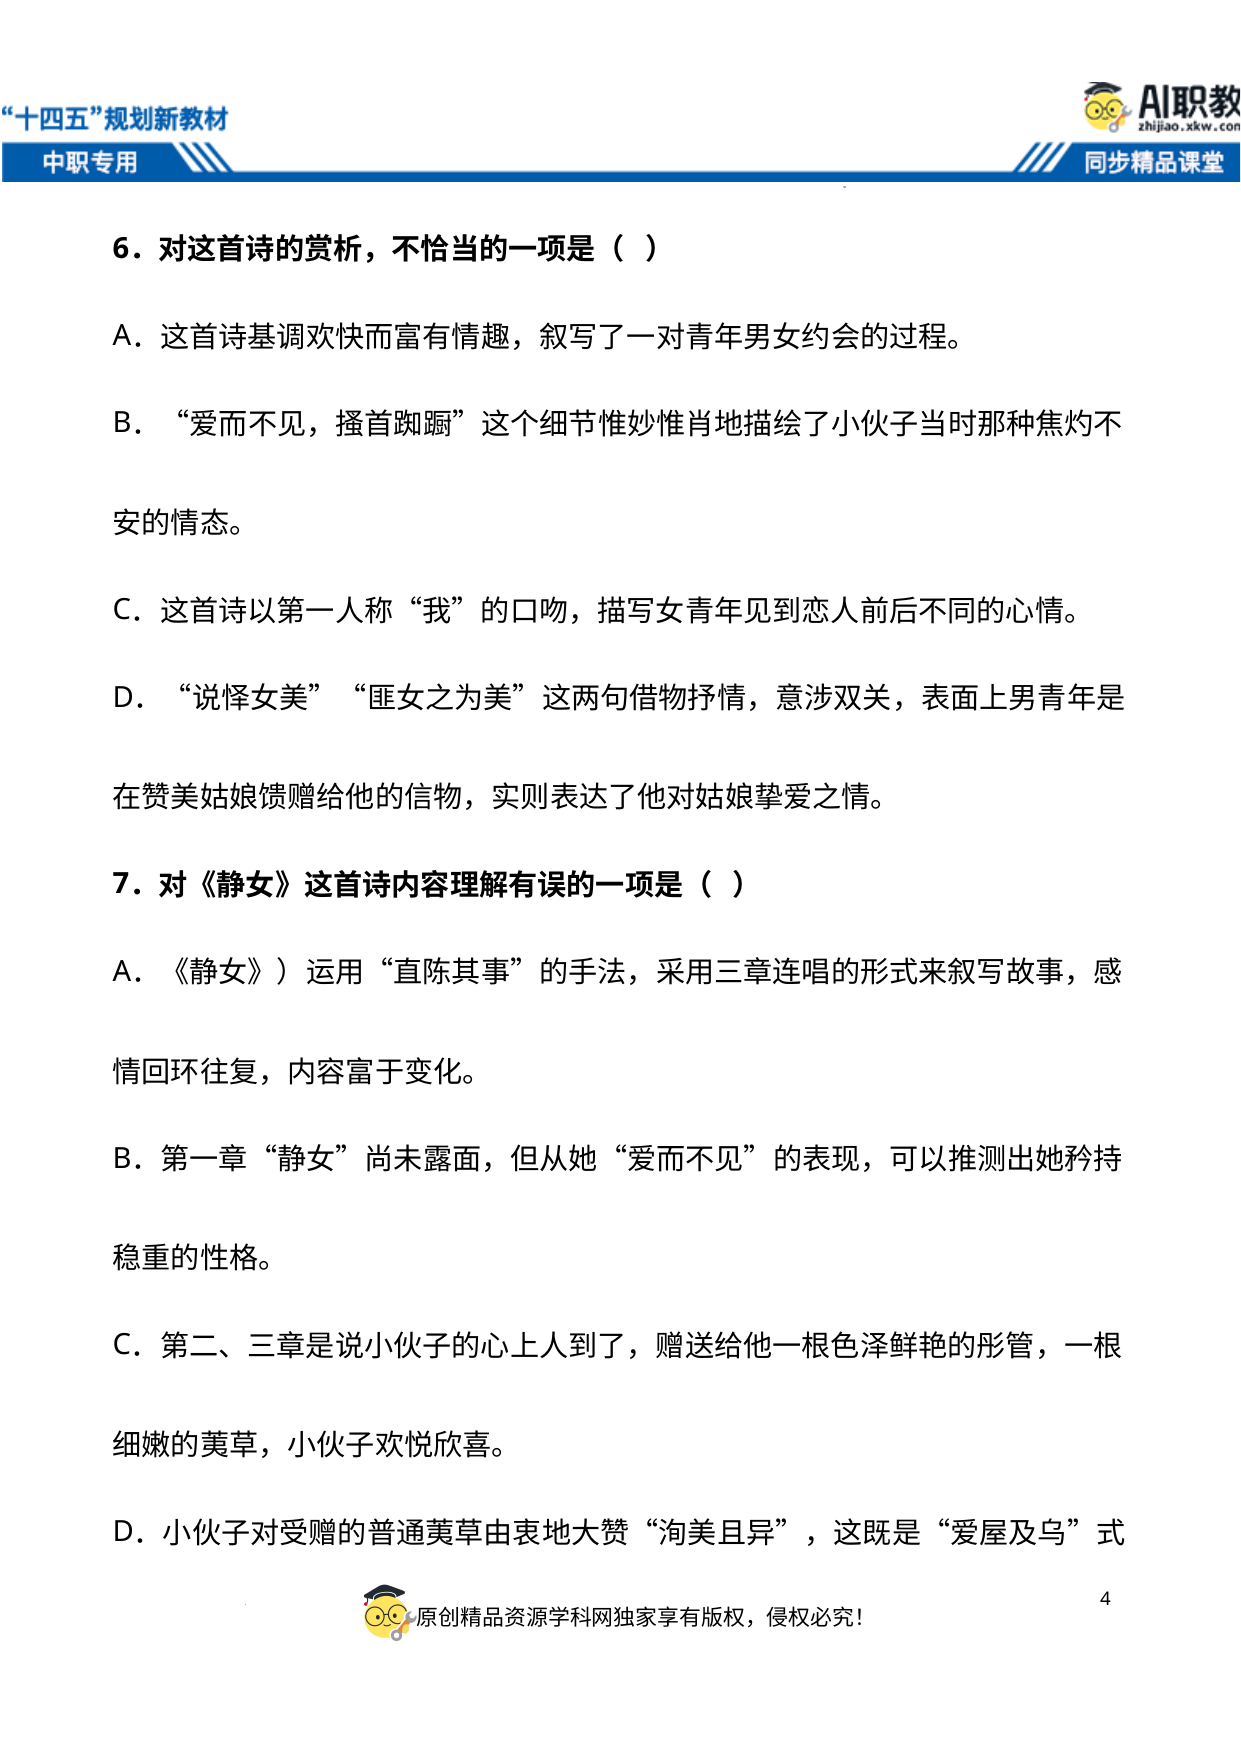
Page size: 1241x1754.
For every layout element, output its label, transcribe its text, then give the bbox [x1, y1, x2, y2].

text 7．对《静女》这首诗内容理解有误的一项是（ ） [112, 849, 1128, 916]
picture [364, 1584, 417, 1642]
text D．小伙子对受赠的普通荑草由衷地大赞“洵美且异”，这既是“爱屋及乌”式的内心独白，又与第一章相呼应。 [112, 1497, 1128, 1563]
text 6．对这首诗的赏析，不恰当的一项是（ ） [112, 214, 1128, 280]
text B．第一章“静女”尚未露面，但从她“爱而不见”的表现，可以推测出她矜持稳重的性格。 [112, 1124, 1128, 1289]
text D．“说怿女美”“匪女之为美”这两句借物抒情，意涉双关，表面上男青年是在赞美姑娘馈赠给他的信物，实则表达了他对姑娘挚爱之情。 [112, 663, 1128, 828]
text B．“爱而不见，搔首踟蹰”这个细节惟妙惟肖地描绘了小伙子当时那种焦灼不安的情态。 [112, 388, 1128, 554]
text C．第二、三章是说小伙子的心上人到了，赠送给他一根色泽鲜艳的彤管，一根细嫩的荑草，小伙子欢悦欣喜。 [112, 1310, 1128, 1476]
text A．这首诗基调欢快而富有情趣，叙写了一对青年男女约会的过程。 [112, 301, 1128, 367]
picture [2, 82, 1241, 182]
text A．《静女》）运用“直陈其事”的手法，采用三章连唱的形式来叙写故事，感情回环往复，内容富于变化。 [112, 937, 1128, 1102]
text C．这首诗以第一人称“我”的口吻，描写女青年见到恋人前后不同的心情。 [112, 575, 1128, 642]
